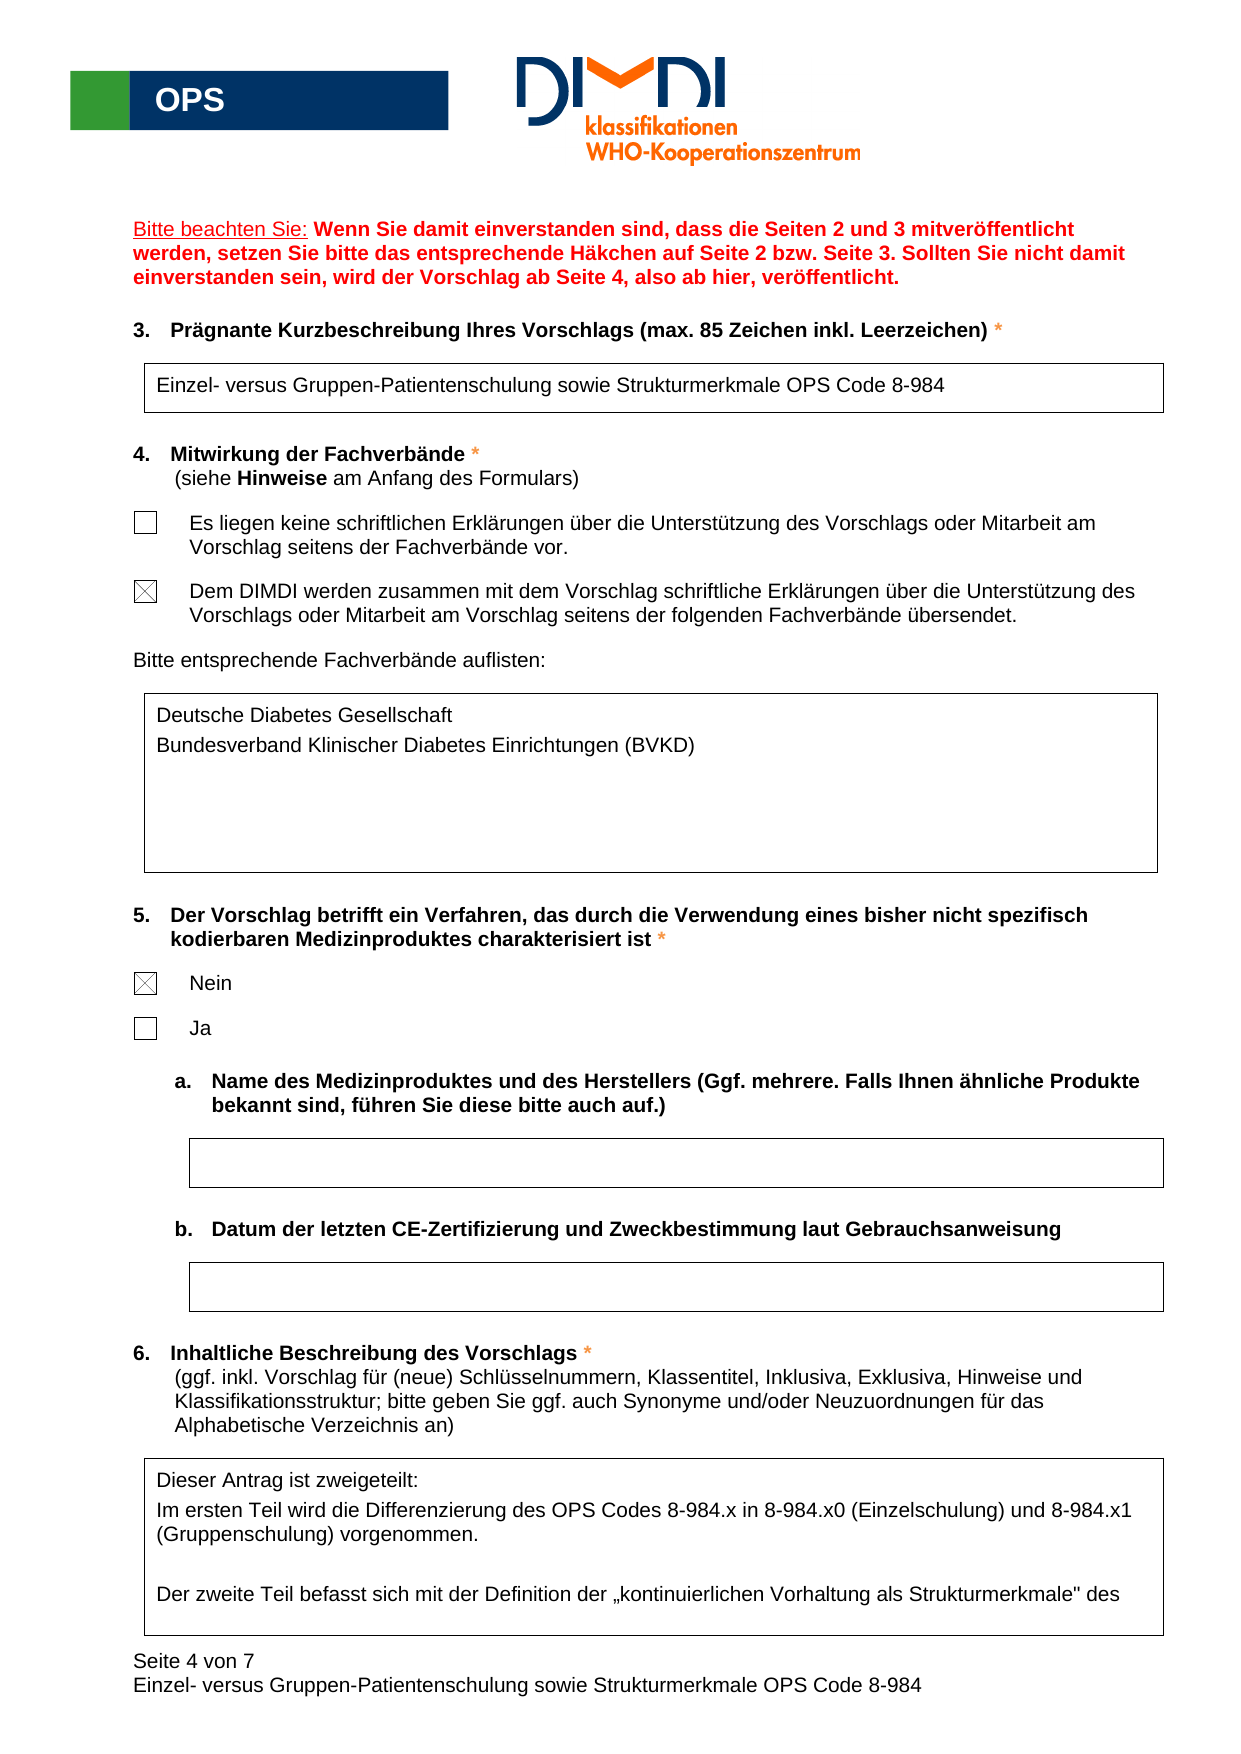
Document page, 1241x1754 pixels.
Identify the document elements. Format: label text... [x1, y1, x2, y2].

table_header [190, 1139, 1163, 1187]
text Es liegen keine schriftlichen Erklärungen über die Unterstützung des Vorschlags oder Mitarbeit am Vorschlag seitens der Fachverbände vor. [133, 511, 1157, 558]
table_header Einzel- versus Gruppen-Patientenschulung sowie Strukturmerkmale OPS Code 8-984 [145, 364, 1163, 412]
text Der Vorschlag betrifft ein Verfahren, das durch die Verwendung eines bisher nicht spezifisch kodierbaren Medizinproduktes charakterisiert ist * [133, 902, 1157, 950]
text Bitte entsprechende Fachverbände auflisten: [133, 648, 1157, 672]
text Name des Medizinproduktes und des Herstellers (Ggf. mehrere. Falls Ihnen ähnliche Produkte bekannt sind, führen Sie diese bitte auch auf.) [174, 1069, 1157, 1117]
text Bitte beachten Sie: Wenn Sie damit einverstanden sind, dass die Seiten 2 und 3 mitveröffentlicht werden, setzen Sie bitte das entsprechende Häkchen auf Seite 2 bzw. Seite 3. Sollten Sie nicht damit einverstanden sein, wird der Vorschlag ab Seite 4, also ab hier, veröffentlicht. [133, 217, 1157, 289]
text Nein [133, 971, 1157, 995]
table_header [190, 1263, 1163, 1311]
text Inhaltliche Beschreibung des Vorschlags * [133, 1341, 1157, 1365]
text Mitwirkung der Fachverbände * [133, 442, 1157, 466]
text Ja [133, 1016, 1157, 1040]
picture [516, 57, 860, 166]
text Prägnante Kurzbeschreibung Ihres Vorschlags (max. 85 Zeichen inkl. Leerzeichen) * [133, 318, 1157, 342]
text (ggf. inkl. Vorschlag für (neue) Schlüsselnummern, Klassentitel, Inklusiva, Exklusiva, Hinweise und Klassifikationsstruktur; bitte geben Sie ggf. auch Synonyme und/oder Neuzuordnungen für das Alphabetische Verzeichnis an) [174, 1365, 1157, 1437]
text Dem DIMDI werden zusammen mit dem Vorschlag schriftliche Erklärungen über die Unterstützung des Vorschlags oder Mitarbeit am Vorschlag seitens der folgenden Fachverbände übersendet. [133, 579, 1157, 627]
text (siehe Hinweise am Anfang des Formulars) [174, 466, 1157, 490]
text Datum der letzten CE-Zertifizierung und Zweckbestimmung laut Gebrauchsanweisung [174, 1217, 1157, 1241]
table_header Deutsche Diabetes Gesellschaft Bundesverband Klinischer Diabetes Einrichtungen (BVKD) [145, 694, 1157, 872]
